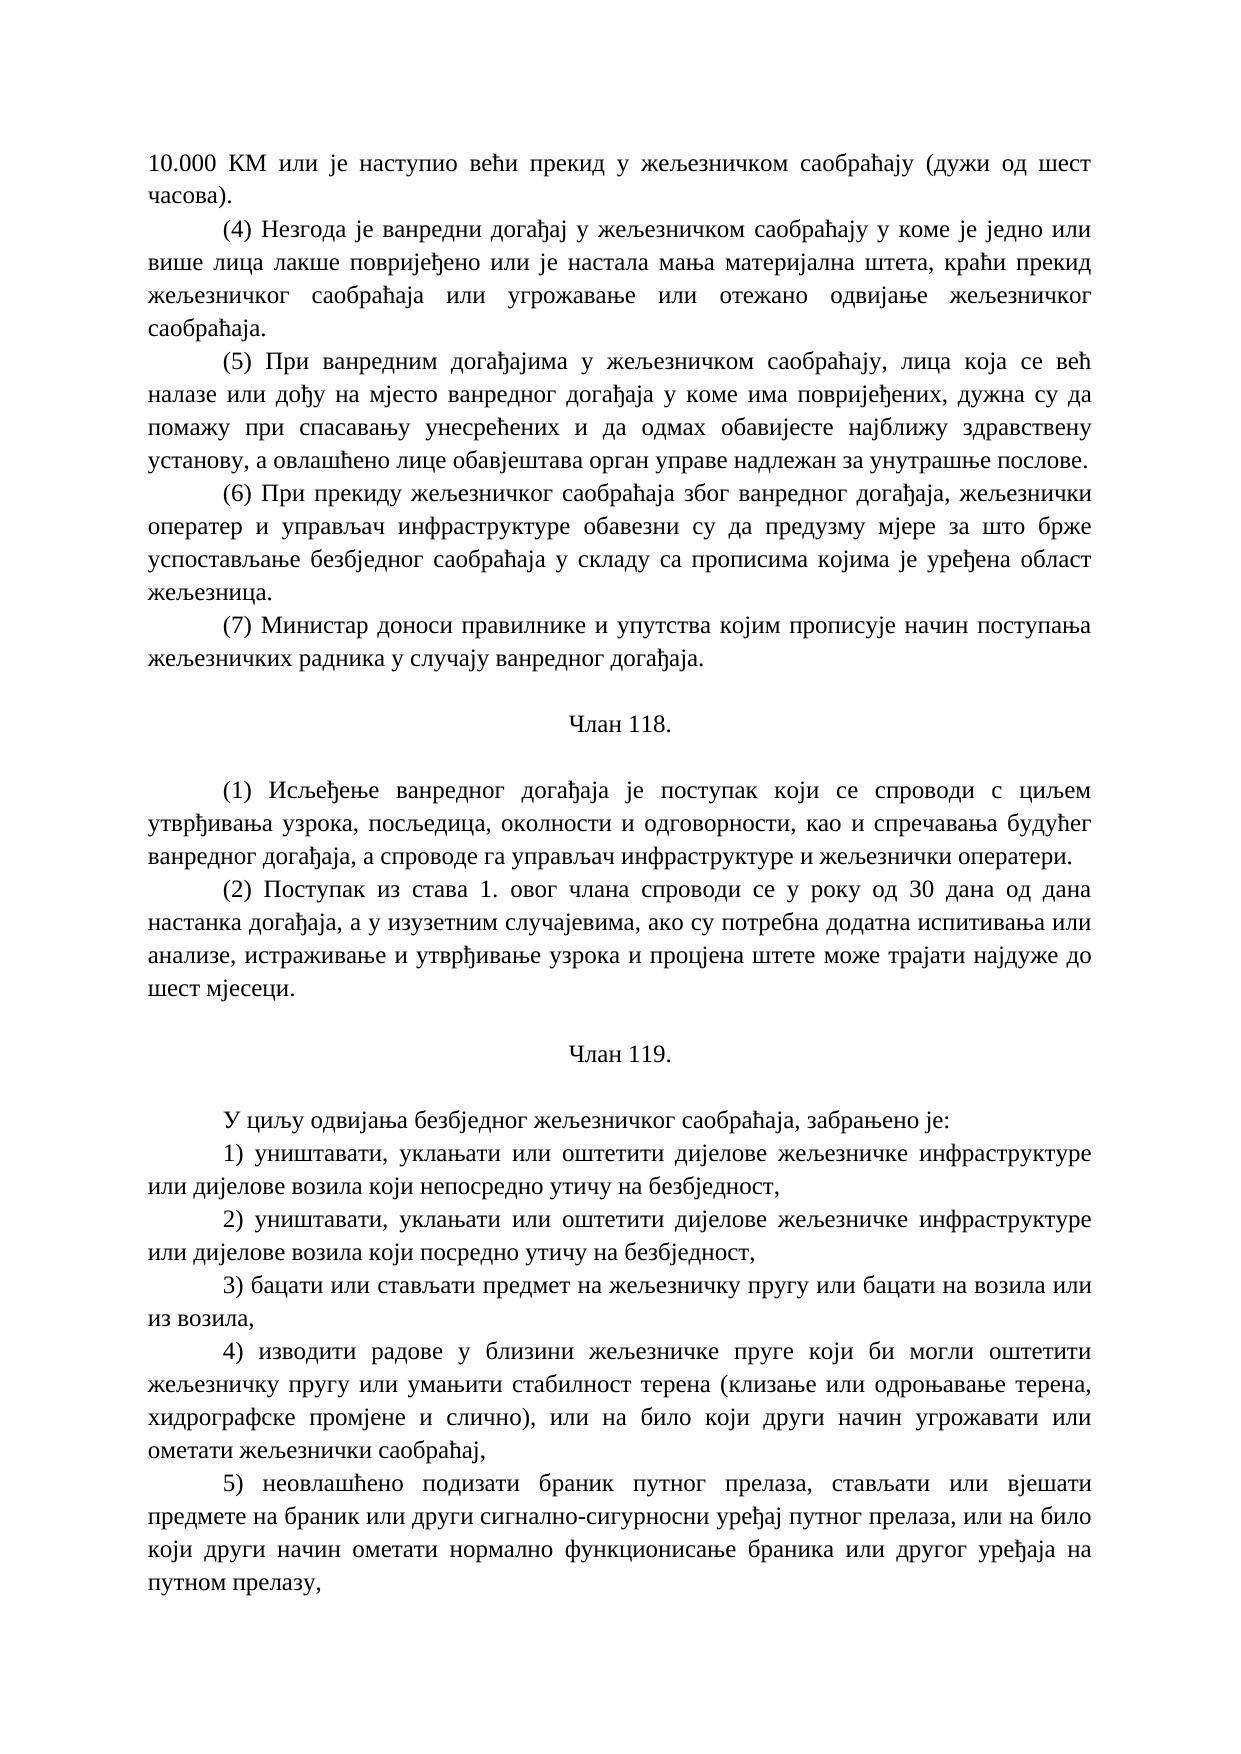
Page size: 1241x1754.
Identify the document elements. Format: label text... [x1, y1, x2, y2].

text 3) бацати или стављати предмет на жељезничку пругу или бацати на возила или из возила, [148, 1270, 1093, 1332]
text 1) уништавати, уклањати или оштетити дијелове жељезничке инфраструктуре или дијелове возила који непосредно утичу на безбједност, [148, 1138, 1093, 1200]
text (7) Министар доноси правилнике и упутства којим прописује начин поступања жељезничких радника у случају ванредног догађаја. [148, 610, 1093, 672]
text (2) Поступак из става 1. овог члана спроводи се у року од 30 дана од дана настанка догађаја, а у изузетним случајевима, ако су потребна додатна испитивања или анализе, истраживање и утврђивање узрока и процјена штете може трајати најдуже до шест мјесеци. [148, 874, 1093, 1002]
text 4) изводити радове у близини жељезничке пруге који би могли оштетити жељезничку пругу или умањити стабилност терена (клизање или одроњавање терена, хидрографске промјене и слично), или на било који други начин угрожавати или ометати жељезнички саобраћај, [148, 1336, 1093, 1464]
text Члан 119. [148, 1039, 1093, 1068]
text У циљу одвијања безбједног жељезничког саобраћаја, забрањено је: [148, 1105, 1093, 1134]
text 5) неовлашћено подизати браник путног прелаза, стављати или вјешати предмете на браник или други сигнално-сигурносни уређај путног прелаза, или на било који други начин ометати нормално функционисање браника или другог уређаја на путном прелазу, [148, 1468, 1093, 1596]
text (1) Исљеђење ванредног догађаја је поступак који се спроводи с циљем утврђивања узрока, посљедица, околности и одговорности, као и спречавања будућег ванредног догађаја, а спроводе га управљач инфраструктуре и жељезнички оператери. [148, 775, 1093, 870]
text Члан 118. [148, 709, 1093, 738]
text (5) При ванредним догађајима у жељезничком саобраћају, лица која се већ налазе или дођу на мјесто ванредног догађаја у коме има повријеђених, дужна су да помажу при спасавању унесрећених и да одмах обавијесте најближу здравствену установу, а овлашћено лице обавјештава орган управе надлежан за унутрашње послове. [148, 346, 1093, 473]
text 2) уништавати, уклањати или оштетити дијелове жељезничке инфраструктуре или дијелове возила који посредно утичу на безбједност, [148, 1204, 1093, 1266]
text (6) При прекиду жељезничког саобраћаја због ванредног догађаја, жељезнички оператер и управљач инфраструктуре обавезни су да предузму мјере за што брже успостављање безбједног саобраћаја у складу са прописима којима је уређена област жељезница. [148, 478, 1093, 606]
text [148, 148, 1093, 209]
text (4) Незгода је ванредни догађај у жељезничком саобраћају у коме је једно или више лица лакше повријеђено или је настала мања материјална штета, краћи прекид жељезничког саобраћаја или угрожавање или отежано одвијање жељезничког саобраћаја. [148, 214, 1093, 341]
